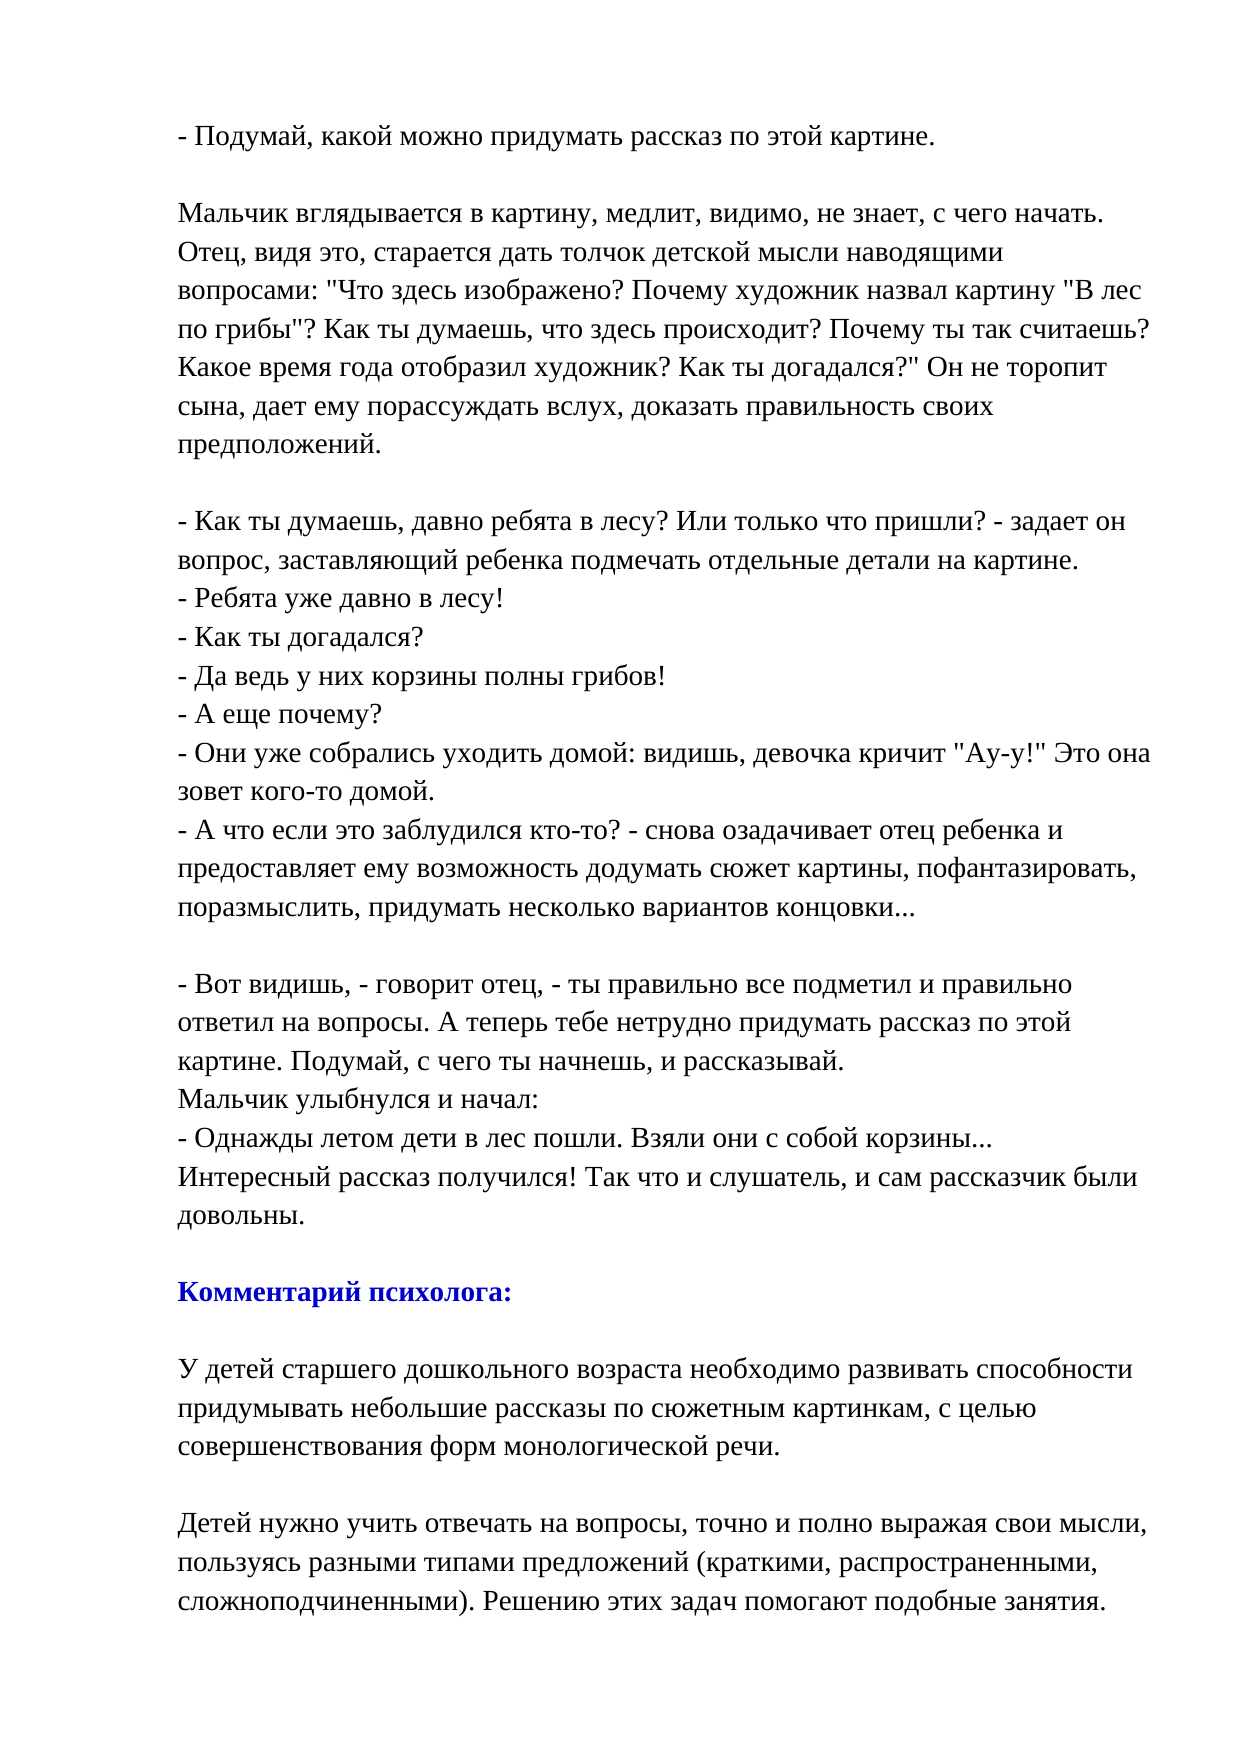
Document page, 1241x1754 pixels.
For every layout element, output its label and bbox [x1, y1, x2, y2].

text [177, 118, 1152, 1616]
